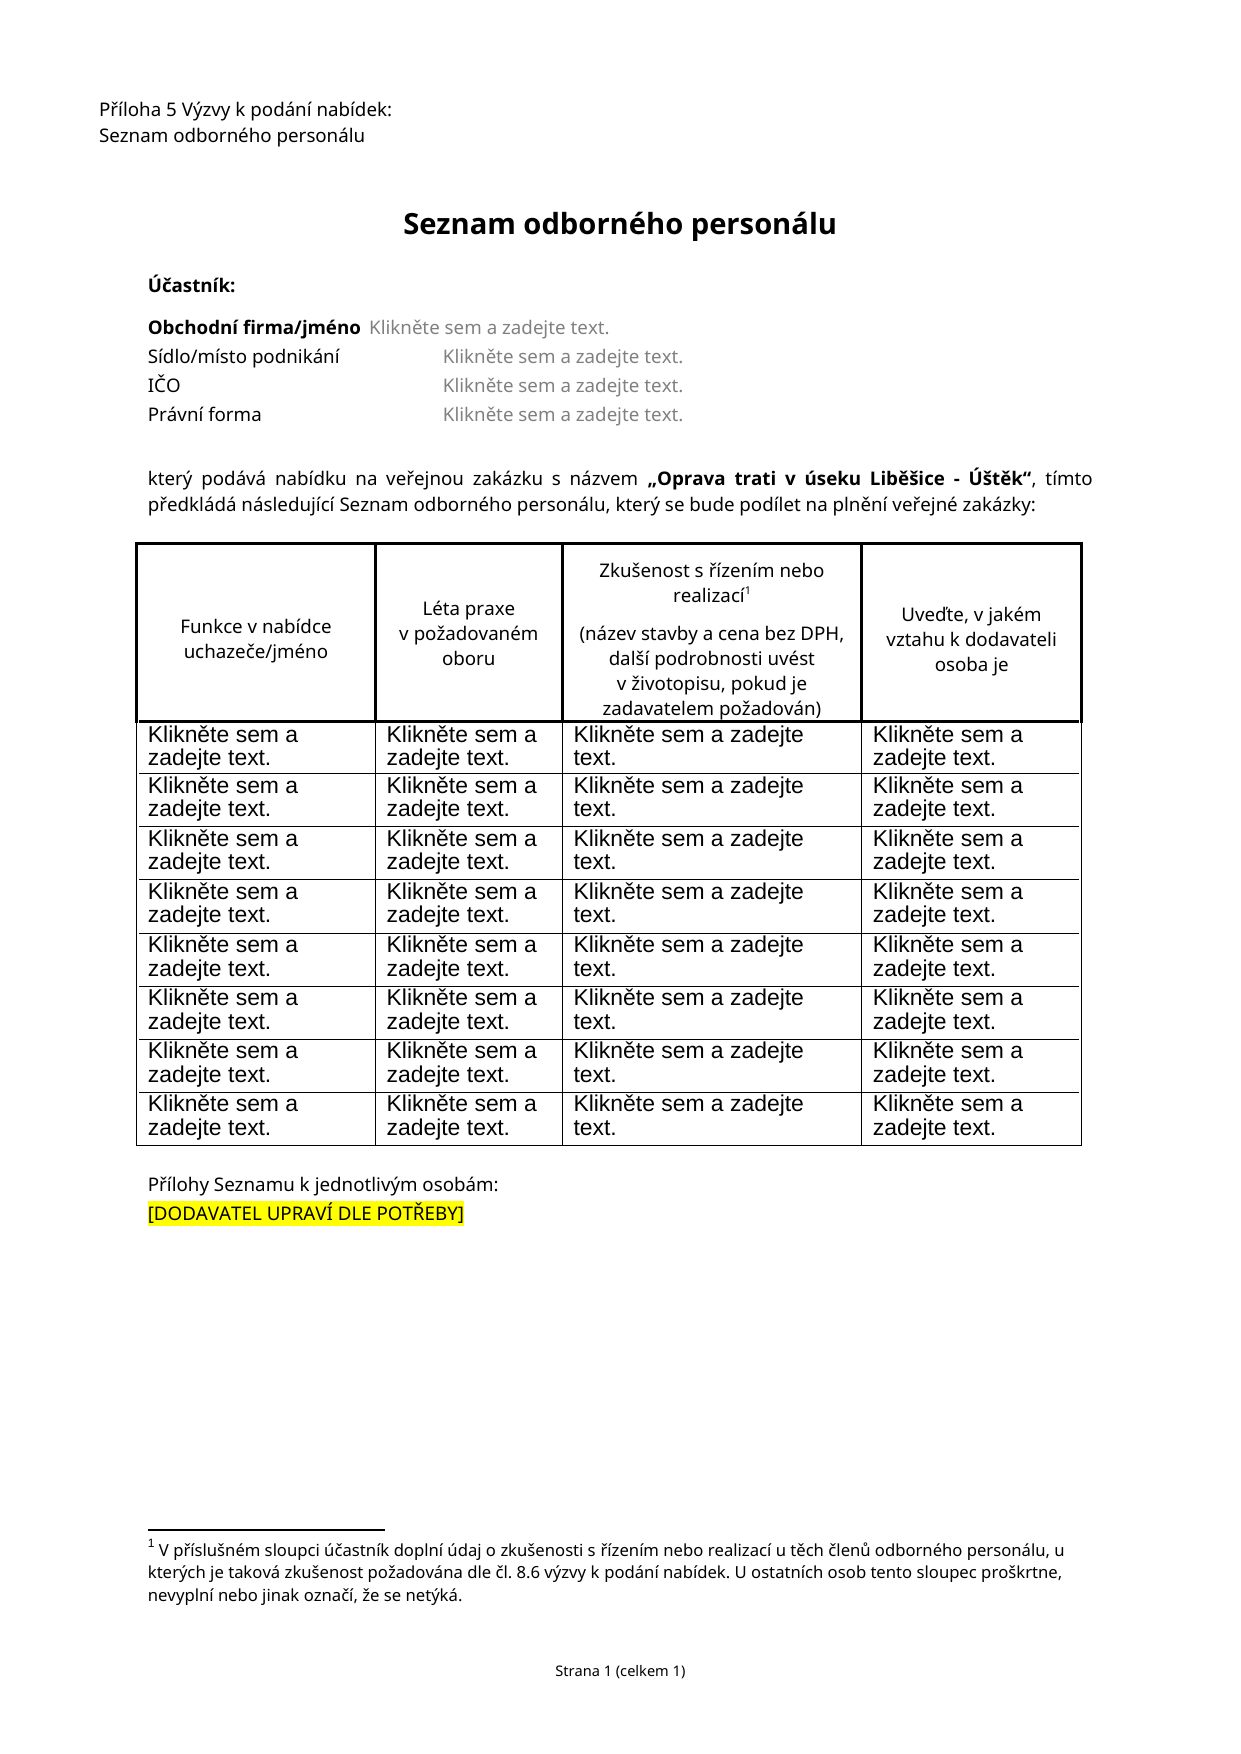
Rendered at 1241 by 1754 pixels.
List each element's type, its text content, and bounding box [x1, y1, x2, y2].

text Sídlo/místo podnikání [148, 340, 1093, 369]
text který podává nabídku na veřejnou zakázku s názvem „Oprava trati v úseku Liběšice - Úštěk“, tímto předkládá následující Seznam odborného personálu, který se bude podílet na plnění veřejné zakázky: [148, 465, 1093, 516]
text Přílohy Seznamu k jednotlivým osobám: [148, 1172, 1093, 1197]
text Právní forma [148, 398, 1093, 427]
text [DODAVATEL UPRAVÍ DLE POTŘEBY] [148, 1197, 1092, 1226]
table_header Funkce v nabídce uchazeče/jméno [138, 545, 374, 720]
text IČO [148, 369, 1093, 398]
title Seznam odborného personálu [148, 203, 1093, 243]
table_header Uveďte, v jakém vztahu k dodavateli osoba je [863, 545, 1080, 720]
text Obchodní firma/jméno [148, 311, 1093, 340]
text Účastník: [148, 268, 1093, 299]
table_header Léta praxe v požadovaném oboru [377, 545, 561, 720]
table_header Zkušenost s řízením nebo realizací (název stavby a cena bez DPH, další podrobnosti uvést v životopisu, pokud je zadavatelem požadován) [564, 545, 860, 720]
